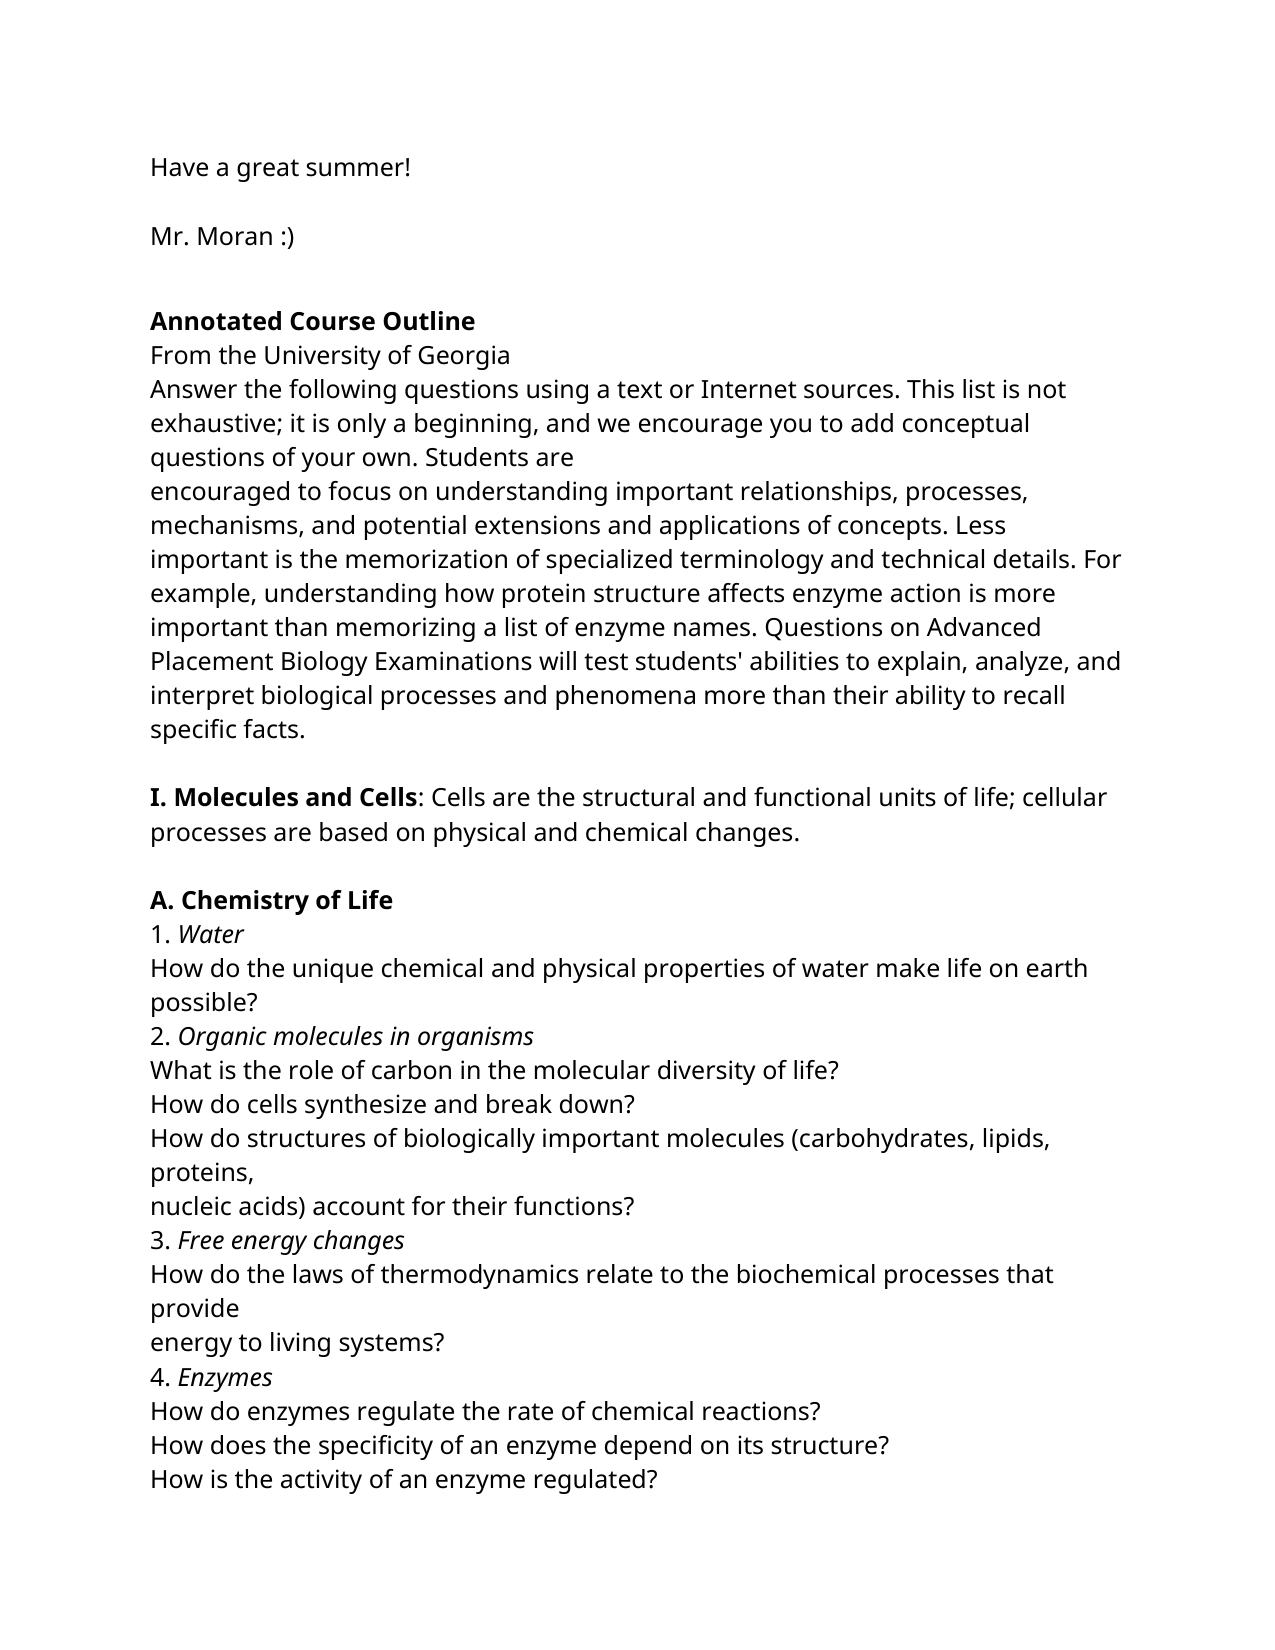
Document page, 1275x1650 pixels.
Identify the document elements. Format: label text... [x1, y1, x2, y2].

text How is the activity of an enzyme regulated? [150, 1461, 1125, 1495]
text Answer the following questions using a text or Internet sources. This list is not exhaustive; it is only a beginning, and we encourage you to add conceptual questions of your own. Students are [150, 371, 1125, 473]
text 3. Free energy changes [150, 1223, 1125, 1257]
text What is the role of carbon in the molecular diversity of life? [150, 1053, 1125, 1087]
text 2. Organic molecules in organisms [150, 1018, 1125, 1053]
text processes are based on physical and chemical changes. [150, 814, 1125, 848]
text A. Chemistry of Life [150, 882, 1125, 916]
text How do structures of biologically important molecules (carbohydrates, lipids, proteins, [150, 1121, 1125, 1189]
text How do the unique chemical and physical properties of water make life on earth [150, 950, 1125, 984]
text possible? [150, 984, 1125, 1018]
text Have a great summer! [150, 150, 1125, 184]
text I. Molecules and Cells: Cells are the structural and functional units of life; cellular [150, 780, 1125, 814]
text How do the laws of thermodynamics relate to the biochemical processes that provide [150, 1257, 1125, 1325]
text 1. Water [150, 916, 1125, 950]
text From the University of Georgia [150, 337, 1125, 371]
text How does the specificity of an enzyme depend on its structure? [150, 1427, 1125, 1461]
text Annotated Course Outline [150, 303, 1125, 337]
text nucleic acids) account for their functions? [150, 1189, 1125, 1223]
text How do enzymes regulate the rate of chemical reactions? [150, 1393, 1125, 1427]
text encouraged to focus on understanding important relationships, processes, mechanisms, and potential extensions and applications of concepts. Less important is the memorization of specialized terminology and technical details. For example, understanding how protein structure affects enzyme action is more important than memorizing a list of enzyme names. Questions on Advanced Placement Biology Examinations will test students' abilities to explain, analyze, and interpret biological processes and phenomena more than their ability to recall specific facts. [150, 473, 1125, 746]
text 4. Enzymes [150, 1359, 1125, 1393]
text energy to living systems? [150, 1325, 1125, 1359]
text Mr. Moran :) [150, 218, 1125, 252]
text How do cells synthesize and break down? [150, 1087, 1125, 1121]
